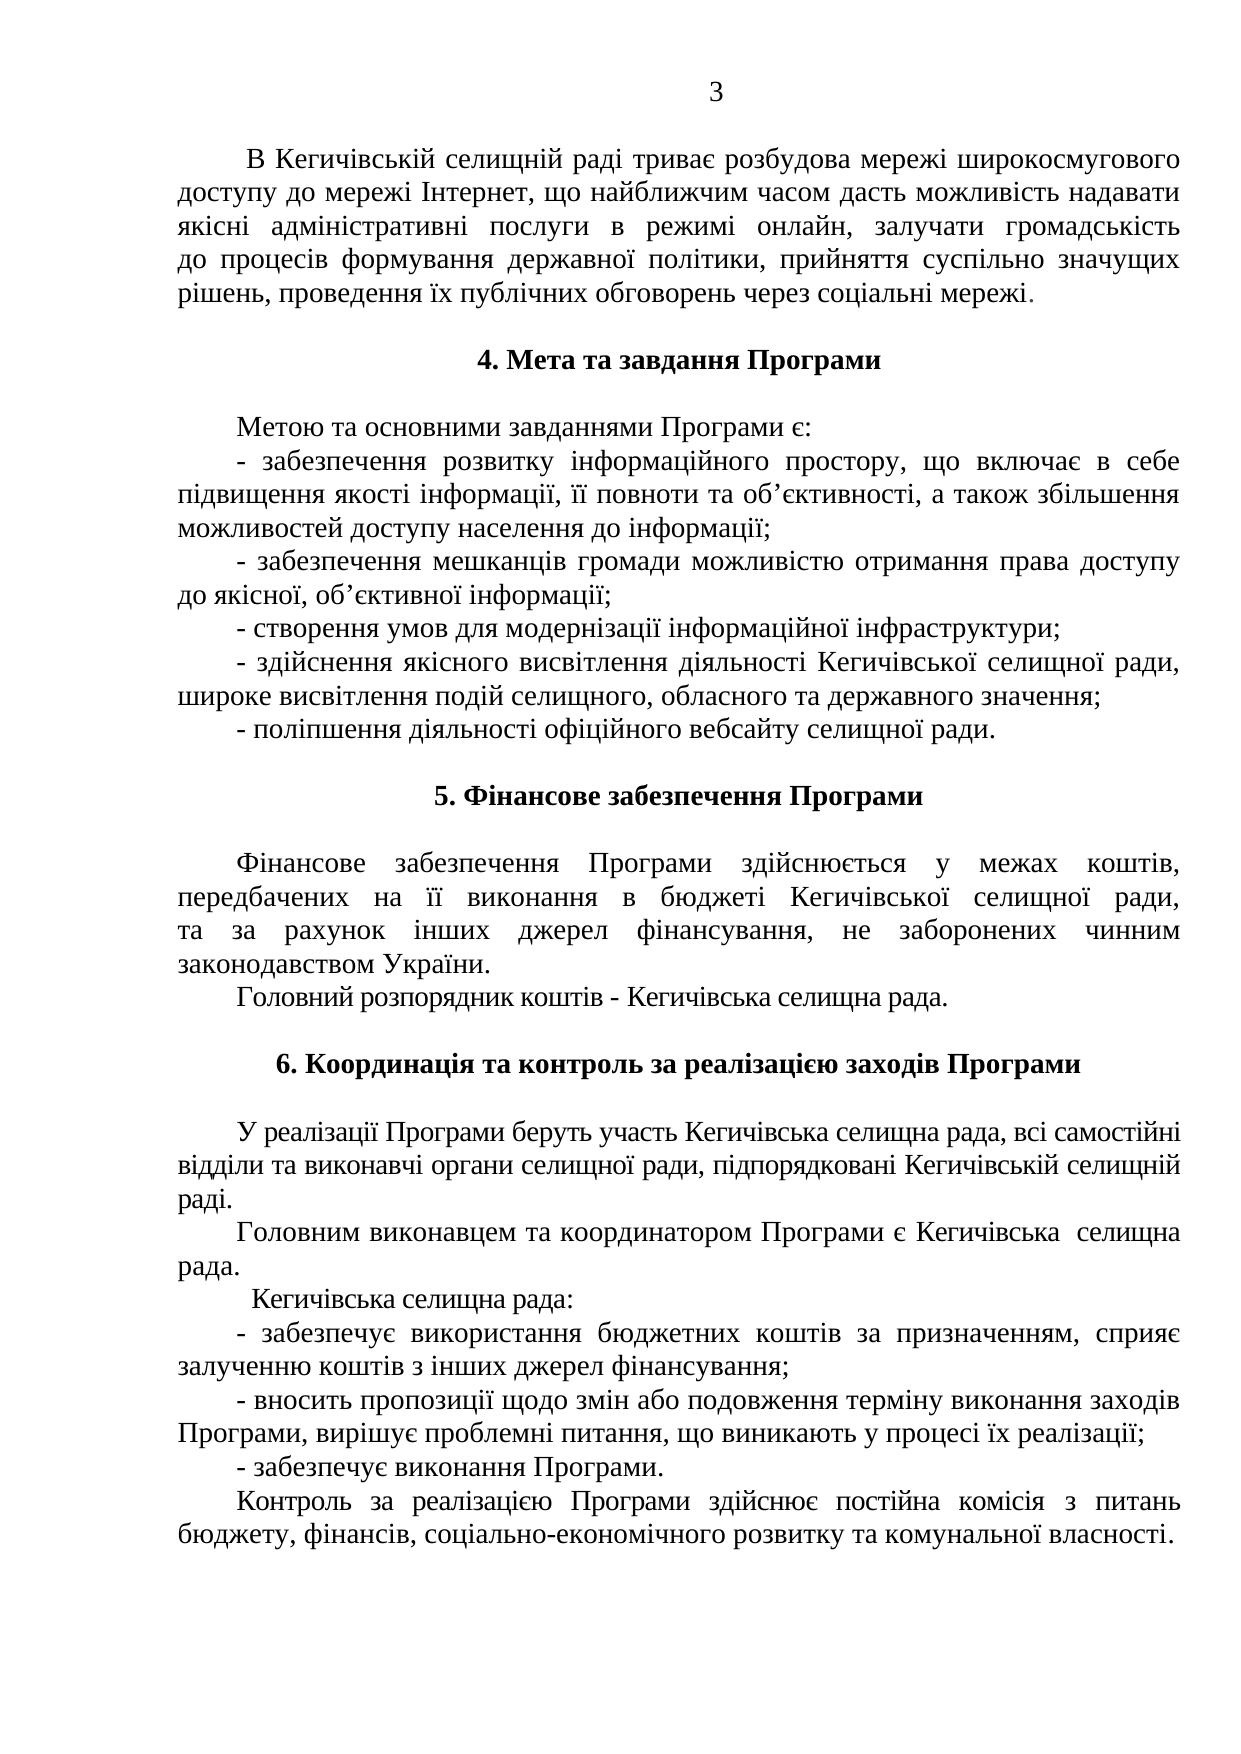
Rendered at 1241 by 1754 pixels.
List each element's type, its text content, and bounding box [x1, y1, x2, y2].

text 4. Мета та завдання Програми [177, 342, 1181, 376]
text В Кегичівській селищній раді триває розбудова мережі широкосмугового доступу до мережі Інтернет, що найближчим часом дасть можливість надавати якісні адміністративні послуги в режимі онлайн, залучати громадськість до процесів формування державної політики, прийняття суспільно значущих рішень, проведення їх публічних обговорень через соціальні мережі. [177, 141, 1181, 309]
text 6. Координація та контроль за реалізацією заходів Програми [176, 1047, 1181, 1080]
text - забезпечує виконання Програми. [177, 1449, 1181, 1483]
text - здійснення якісного висвітлення діяльності Кегичівської селищної ради, широке висвітлення подій селищного, обласного та державного значення; [177, 644, 1181, 711]
text 5. Фінансове забезпечення Програми [176, 778, 1181, 812]
text Головним виконавцем та координатором Програми є Кегичівська селищна рада. [177, 1214, 1181, 1281]
text - забезпечує використання бюджетних коштів за призначенням, сприяє залученню коштів з інших джерел фінансування; [177, 1315, 1181, 1382]
text Головний розпорядник коштів - Кегичівська селищна рада. [177, 979, 1181, 1013]
text Контроль за реалізацією Програми здійснює постійна комісія з питань бюджету, фінансів, соціально-економічного розвитку та комунальної власності. [177, 1483, 1181, 1550]
text - забезпечення мешканців громади можливістю отримання права доступу до якісної, об’єктивної інформації; [177, 543, 1181, 611]
text Фінансове забезпечення Програми здійснюється у межах коштів, передбачених на її виконання в бюджеті Кегичівської селищної ради, та за рахунок інших джерел фінансування, не заборонених чинним законодавством України. [177, 845, 1181, 979]
text Кегичівська селищна рада: [177, 1281, 1181, 1315]
text - забезпечення розвитку інформаційного простору, що включає в себе підвищення якості інформації, її повноти та об’єктивності, а також збільшення можливостей доступу населення до інформації; [177, 443, 1181, 543]
text - поліпшення діяльності офіційного вебсайту селищної ради. [177, 711, 1181, 745]
text - створення умов для модернізації інформаційної інфраструктури; [177, 611, 1181, 644]
text У реалізації Програми беруть участь Кегичівська селищна рада, всі самостійні відділи та виконавчі органи селищної ради, підпорядковані Кегичівській селищній раді. [177, 1114, 1181, 1214]
text - вносить пропозиції щодо змін або подовження терміну виконання заходів Програми, вирішує проблемні питання, що виникають у процесі їх реалізації; [177, 1382, 1181, 1449]
text Метою та основними завданнями Програми є: [177, 409, 1181, 443]
